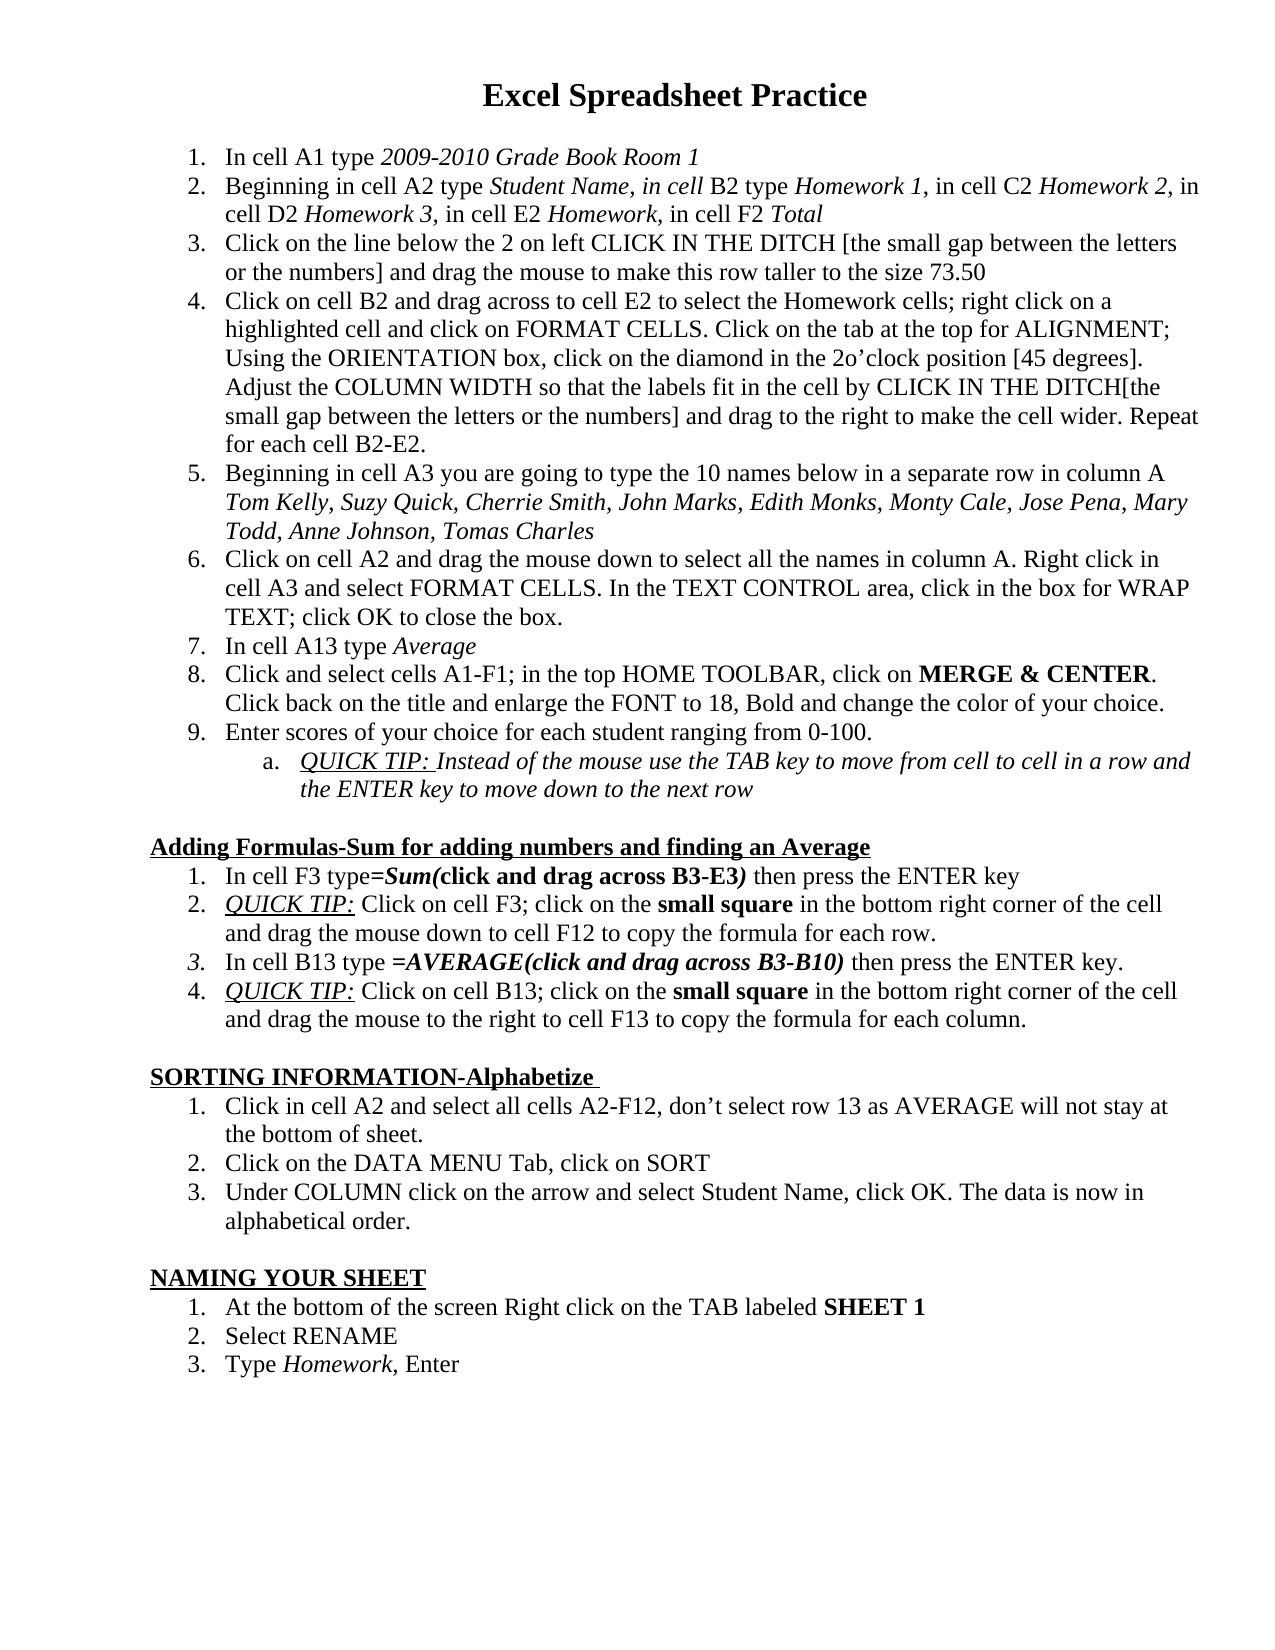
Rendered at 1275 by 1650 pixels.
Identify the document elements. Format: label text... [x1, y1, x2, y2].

list QUICK TIP: Click on cell F3; click on the small square in the bottom right corner of the cell and drag the mouse down to cell F12 to copy the formula for each row. [187, 889, 1200, 947]
list Beginning in cell A2 type Student Name, in cell B2 type Homework 1, in cell C2 Homework 2, in cell D2 Homework 3, in cell E2 Homework, in cell F2 Total [187, 171, 1200, 228]
text NAMING YOUR SHEET [150, 1263, 1200, 1292]
list Type Homework, Enter [187, 1349, 1200, 1378]
list QUICK TIP: Instead of the mouse use the TAB key to move from cell to cell in a row and the ENTER key to move down to the next row [262, 746, 1200, 803]
list Select RENAME [187, 1321, 1200, 1349]
list Under COLUMN click on the arrow and select Student Name, click OK. The data is now in alphabetical order. [187, 1177, 1200, 1234]
list In cell B13 type =AVERAGE(click and drag across B3-B10) then press the ENTER key. [187, 947, 1200, 976]
list Click and select cells A1-F1; in the top HOME TOOLBAR, click on MERGE & CENTER. Click back on the title and enlarge the FONT to 18, Bold and change the color of your choice. [187, 659, 1200, 717]
list Enter scores of your choice for each student ranging from 0-100. [187, 717, 1200, 746]
list Click on the line below the 2 on left CLICK IN THE DITCH [the small gap between the letters or the numbers] and drag the mouse to make this row taller to the size 73.50 [187, 228, 1200, 286]
list In cell A13 type Average [187, 631, 1200, 659]
list Click on cell B2 and drag across to cell E2 to select the Homework cells; right click on a highlighted cell and click on FORMAT CELLS. Click on the tab at the top for ALIGNMENT; Using the ORIENTATION box, click on the diamond in the 2o’clock position [45 degrees]. Adjust the COLUMN WIDTH so that the labels fit in the cell by CLICK IN THE DITCH[the small gap between the letters or the numbers] and drag to the right to make the cell wider. Repeat for each cell B2-E2. [187, 286, 1200, 458]
list Click on cell A2 and drag the mouse down to select all the names in column A. Right click in cell A3 and select FORMAT CELLS. In the TEXT CONTROL area, click in the box for WRAP TEXT; click OK to close the box. [187, 544, 1200, 631]
text Adding Formulas-Sum for adding numbers and finding an Average [150, 832, 1200, 861]
list Click in cell A2 and select all cells A2-F12, don’t select row 13 as AVERAGE will not stay at the bottom of sheet. [187, 1091, 1200, 1148]
list At the bottom of the screen Right click on the TAB labeled SHEET 1 [187, 1292, 1200, 1321]
list Beginning in cell A3 you are going to type the 10 names below in a separate row in column A Tom Kelly, Suzy Quick, Cherrie Smith, John Marks, Edith Monks, Monty Cale, Jose Pena, Mary Todd, Anne Johnson, Tomas Charles [187, 458, 1200, 544]
list Click on the DATA MENU Tab, click on SORT [187, 1148, 1200, 1177]
list QUICK TIP: Click on cell B13; click on the small square in the bottom right corner of the cell and drag the mouse to the right to cell F13 to copy the formula for each column. [187, 976, 1200, 1033]
list In cell F3 type=Sum(click and drag across B3-E3) then press the ENTER key [187, 861, 1200, 889]
text Excel Spreadsheet Practice [150, 75, 1200, 113]
list In cell A1 type 2009-2010 Grade Book Room 1 [187, 142, 1200, 171]
text SORTING INFORMATION-Alphabetize [150, 1062, 1200, 1091]
